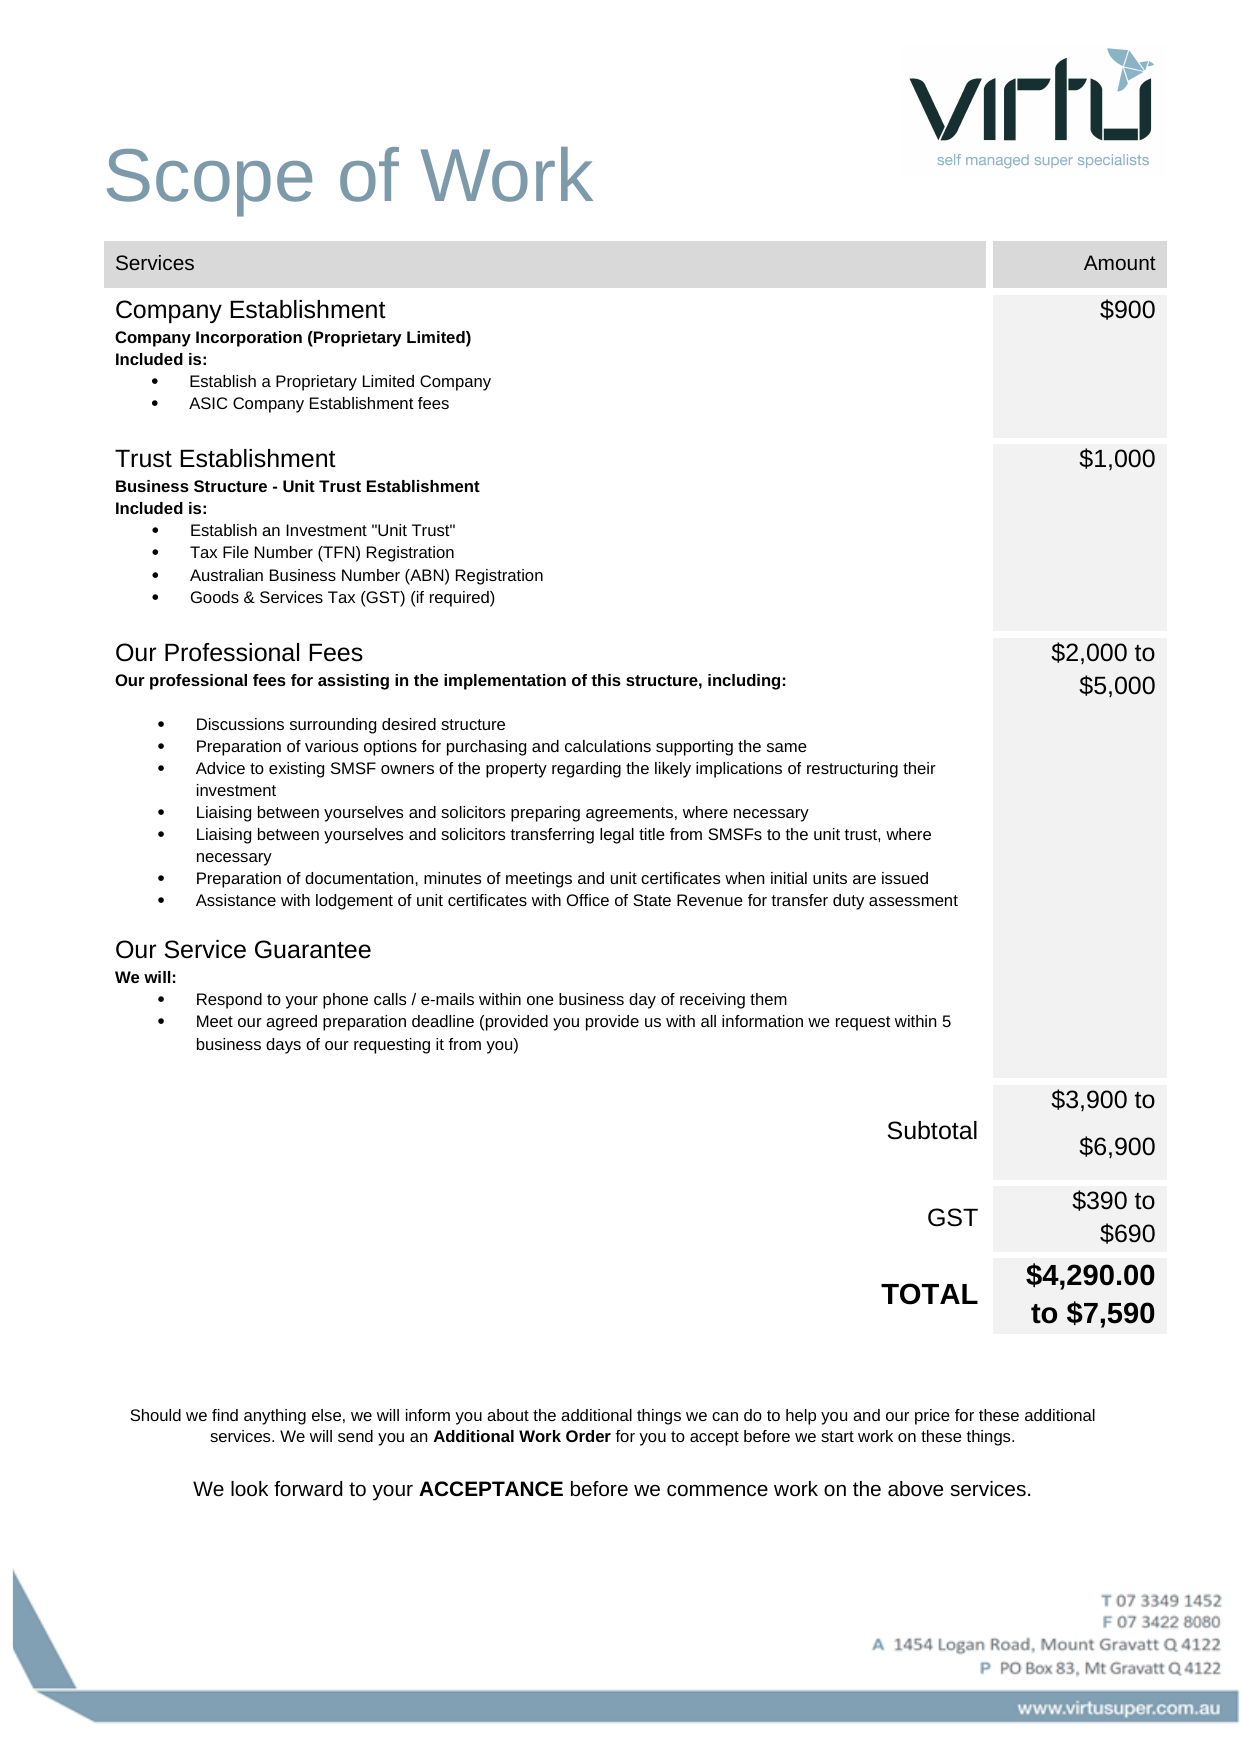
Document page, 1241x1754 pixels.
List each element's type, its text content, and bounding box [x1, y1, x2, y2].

picture [12, 1564, 1241, 1727]
table_cell $2,000 to $5,000 [993, 638, 1167, 1078]
table_cell TOTAL [104, 1258, 986, 1334]
table_header Amount [993, 241, 1167, 288]
table_cell Trust Establishment Business Structure - Unit Trust Establishment Included is: Establish an Investment "Unit Trust" Tax File Number (TFN) Registration Australian Business Number (ABN) Registration Goods & Services Tax (GST) (if required) [104, 444, 986, 631]
picture [901, 43, 1167, 177]
table_cell Subtotal [104, 1085, 986, 1180]
text Scope of Work [103, 131, 1122, 218]
table_cell GST [104, 1186, 986, 1252]
table_header Services [104, 241, 986, 288]
table_cell Company Establishment Company Incorporation (Proprietary Limited) Included is: Establish a Proprietary Limited Company ASIC Company Establishment fees [104, 295, 986, 438]
table_cell $4,290.00 to $7,590 [993, 1258, 1167, 1334]
text We look forward to your ACCEPTANCE before we commence work on the above services. [103, 1477, 1122, 1501]
table_cell $900 [993, 295, 1167, 438]
table_cell $3,900 to $6,900 [993, 1085, 1167, 1180]
table_cell $1,000 [993, 444, 1167, 631]
text Should we find anything else, we will inform you about the additional things we can do to help you and our price for these additional services. We will send you an Additional Work Order for you to accept before we start work on these things. [103, 1405, 1122, 1446]
table_cell Our Professional Fees Our professional fees for assisting in the implementation of this structure, including: Discussions surrounding desired structure Preparation of various options for purchasing and calculations supporting the same Advice to existing SMSF owners of the property regarding the likely implications of restructuring their investment Liaising between yourselves and solicitors preparing agreements, where necessary Liaising between yourselves and solicitors transferring legal title from SMSFs to the unit trust, where necessary Preparation of documentation, minutes of meetings and unit certificates when initial units are issued Assistance with lodgement of unit certificates with Office of State Revenue for transfer duty assessment Our Service Guarantee We will: Respond to your phone calls / e-mails within one business day of receiving them Meet our agreed preparation deadline (provided you provide us with all information we request within 5 business days of our requesting it from you) [104, 638, 986, 1078]
table_cell $390 to $690 [993, 1186, 1167, 1252]
